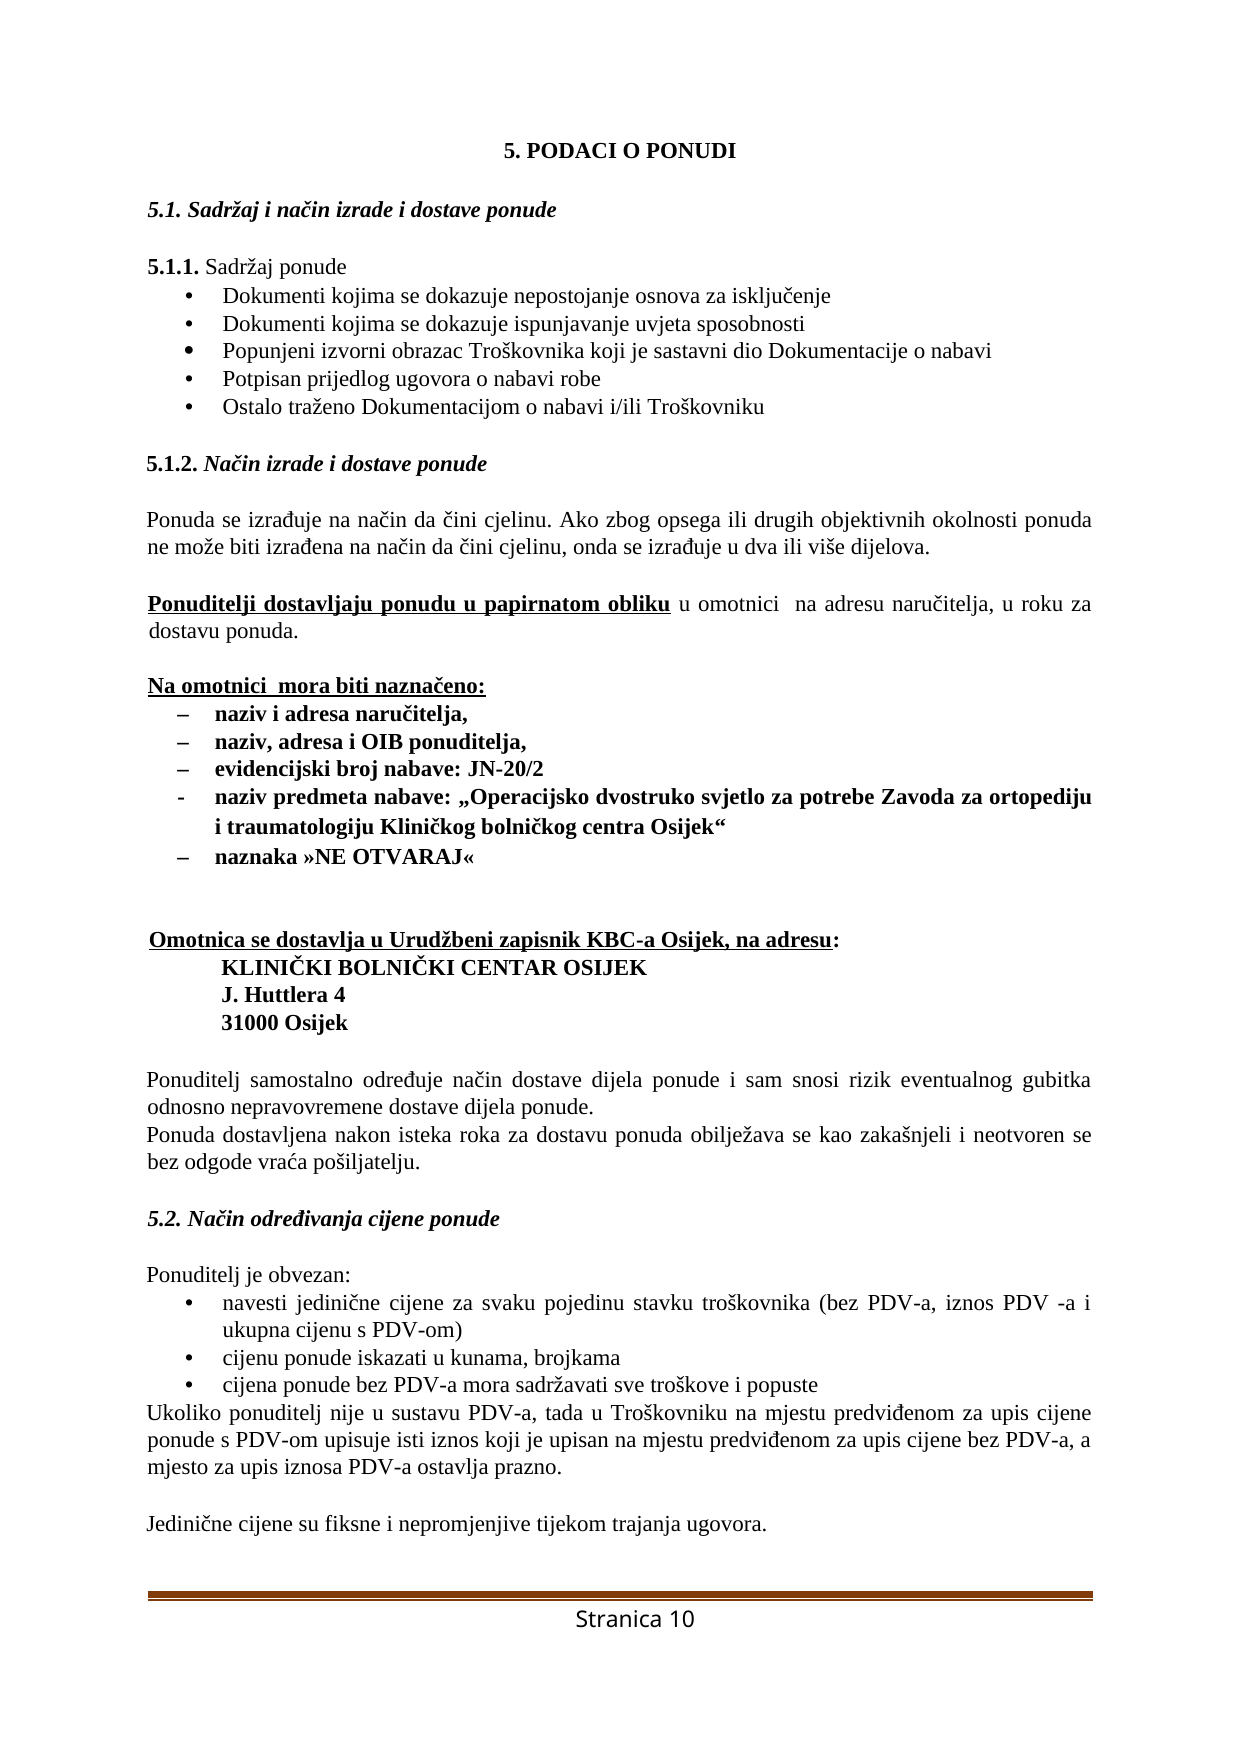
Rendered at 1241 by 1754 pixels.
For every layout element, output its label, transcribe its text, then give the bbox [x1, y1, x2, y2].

subtitle 5. PODACI O PONUDI [147, 137, 1092, 163]
text Na omotnici mora biti naznačeno: [147, 673, 1093, 699]
list evidencijski broj nabave: JN-20/2 [177, 755, 1093, 782]
text 5.1.2. Način izrade i dostave ponude [146, 450, 1093, 476]
list naziv i adresa naručitelja, [177, 700, 1093, 727]
text KLINIČKI BOLNIČKI CENTAR OSIJEK [147, 954, 1093, 980]
subtitle 5.1. Sadržaj i način izrade i dostave ponude [147, 196, 1093, 223]
list Popunjeni izvorni obrazac Troškovnika koji je sastavni dio Dokumentacije o nabavi [185, 337, 1093, 364]
text Omotnica se dostavlja u Urudžbeni zapisnik KBC-a Osijek, na adresu: [147, 926, 1093, 953]
list cijenu ponude iskazati u kunama, brojkama [185, 1344, 1093, 1370]
list Dokumenti kojima se dokazuje ispunjavanje uvjeta sposobnosti [185, 310, 1093, 336]
list navesti jedinične cijene za svaku pojedinu stavku troškovnika (bez PDV-a, iznos PDV -a i ukupna cijenu s PDV-om) [185, 1289, 1093, 1342]
list Potpisan prijedlog ugovora o nabavi robe [185, 365, 1093, 392]
list cijena ponude bez PDV-a mora sadržavati sve troškove i popuste [185, 1371, 1093, 1398]
text Ponuditelji dostavljaju ponudu u papirnatom obliku u omotnici na adresu naručitelja, u roku za dostavu ponuda. [147, 590, 1093, 644]
list Ostalo traženo Dokumentacijom o nabavi i/ili Troškovniku [185, 393, 1093, 419]
subtitle 5.1.1. Sadržaj ponude [147, 253, 1092, 280]
text Ponuda dostavljena nakon isteka roka za dostavu ponuda obilježava se kao zakašnjeli i neotvoren se bez odgode vraća pošiljatelju. [146, 1121, 1093, 1174]
text Ponuditelj samostalno određuje način dostave dijela ponude i sam snosi rizik eventualnog gubitka odnosno nepravovremene dostave dijela ponude. [146, 1066, 1093, 1119]
list naziv, adresa i OIB ponuditelja, [177, 728, 1093, 754]
text Ponuditelj je obvezan: [146, 1261, 1093, 1288]
text Jedinične cijene su fiksne i nepromjenjive tijekom trajanja ugovora. [146, 1510, 1093, 1536]
text Ukoliko ponuditelj nije u sustavu PDV-a, tada u Troškovniku na mjestu predviđenom za upis cijene ponude s PDV-om upisuje isti iznos koji je upisan na mjestu predviđenom za upis cijene bez PDV-a, a mjesto za upis iznosa PDV-a ostavlja prazno. [146, 1399, 1093, 1480]
list naziv predmeta nabave: „Operacijsko dvostruko svjetlo za potrebe Zavoda za ortopediju i traumatologiju Kliničkog bolničkog centra Osijek“ [177, 783, 1093, 839]
text Ponuda se izrađuje na način da čini cjelinu. Ako zbog opsega ili drugih objektivnih okolnosti ponuda ne može biti izrađena na način da čini cjelinu, onda se izrađuje u dva ili više dijelova. [146, 506, 1093, 559]
text 31000 Osijek [147, 1009, 1093, 1035]
subtitle 5.2. Način određivanja cijene ponude [147, 1205, 1093, 1232]
text J. Huttlera 4 [147, 981, 1093, 1008]
list Dokumenti kojima se dokazuje nepostojanje osnova za isključenje [185, 282, 1093, 308]
list naznaka »NE OTVARAJ« [177, 843, 1093, 870]
